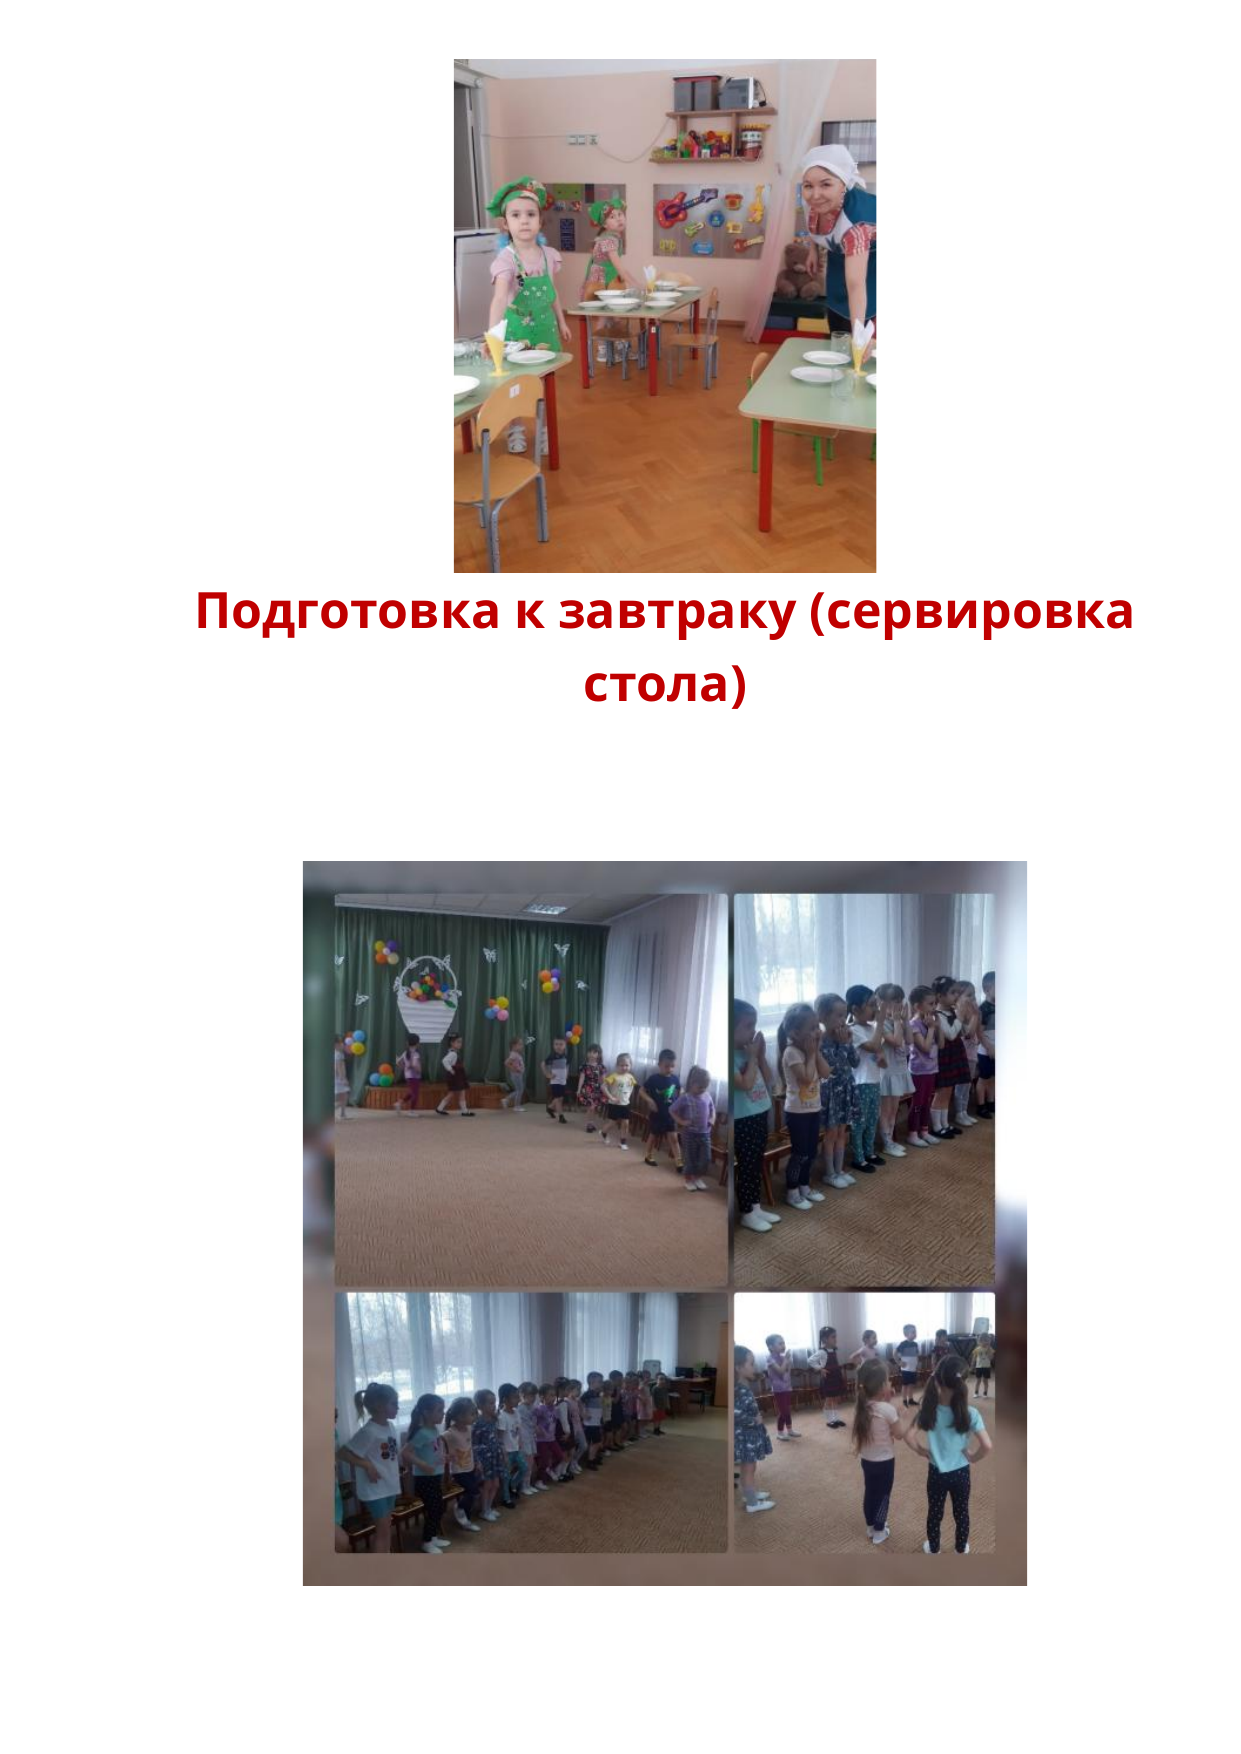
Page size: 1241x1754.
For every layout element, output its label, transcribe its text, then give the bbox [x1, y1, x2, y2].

picture [453, 59, 877, 573]
picture [302, 861, 1028, 1586]
list Подготовка к завтраку (сервировка стола) [149, 574, 1181, 716]
